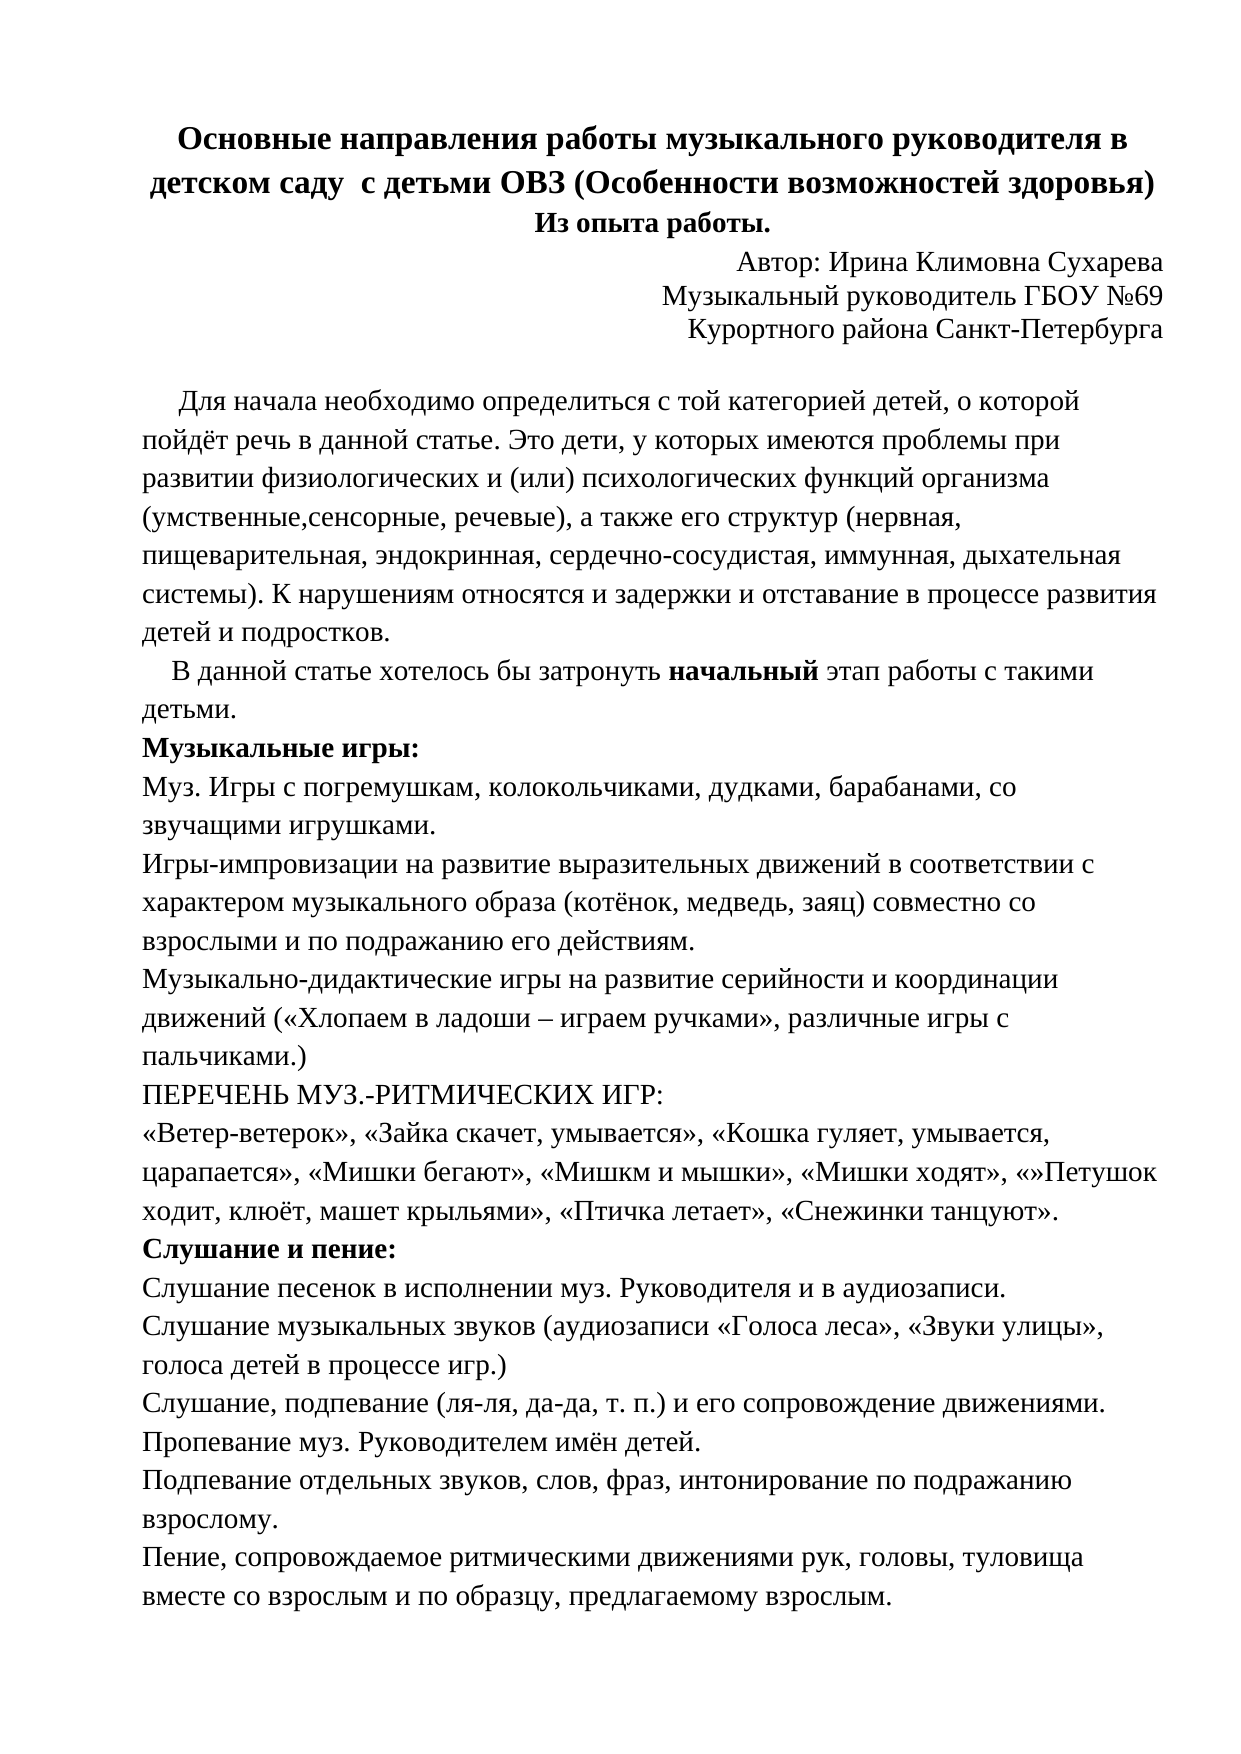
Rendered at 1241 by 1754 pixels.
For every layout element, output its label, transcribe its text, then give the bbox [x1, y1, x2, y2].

text Для начала необходимо определиться с той категорией детей, о которой пойдёт речь в данной статье. Это дети, у которых имеются проблемы при развитии физиологических и (или) психологических функций организма (умственные,сенсорные, речевые), а также его структур (нервная, пищеварительная, эндокринная, сердечно-сосудистая, иммунная, дыхательная системы). К нарушениям относятся и задержки и отставание в процессе развития детей и подростков. [142, 383, 1163, 648]
text «Ветер-ветерок», «Зайка скачет, умывается», «Кошка гуляет, умывается, царапается», «Мишки бегают», «Мишкм и мышки», «Мишки ходят», «»Петушок ходит, клюёт, машет крыльями», «Птичка летает», «Снежинки танцуют». [142, 1116, 1163, 1226]
text Пропевание муз. Руководителем имён детей. [142, 1424, 1163, 1457]
text Музыкально-дидактические игры на развитие серийности и координации движений («Хлопаем в ладоши – играем ручками», различные игры с пальчиками.) [142, 961, 1163, 1072]
text Музыкальный руководитель ГБОУ №69 [142, 278, 1163, 311]
text Слушание песенок в исполнении муз. Руководителя и в аудиозаписи. [142, 1270, 1163, 1303]
text Подпевание отдельных звуков, слов, фраз, интонирование по подражанию взрослому. [142, 1462, 1163, 1534]
text Пение, сопровождаемое ритмическими движениями рук, головы, туловища вместе со взрослым и по образцу, предлагаемому взрослым. [142, 1539, 1163, 1612]
text Автор: Ирина Климовна Сухарева [142, 244, 1163, 278]
text Слушание и пение: [142, 1231, 1163, 1265]
text Музыкальные игры: Муз. Игры с погремушкам, колокольчиками, дудками, барабанами, со звучащими игрушками. [142, 730, 1163, 841]
text Слушание музыкальных звуков (аудиозаписи «Голоса леса», «Звуки улицы», голоса детей в процессе игр.) [142, 1308, 1163, 1380]
text Игры-импровизации на развитие выразительных движений в соответствии с характером музыкального образа (котёнок, медведь, заяц) совместно со взрослыми и по подражанию его действиям. [142, 846, 1163, 956]
text В данной статье хотелось бы затронуть начальный этап работы с такими детьми. [142, 653, 1163, 725]
text Слушание, подпевание (ля-ля, да-да, т. п.) и его сопровождение движениями. [142, 1385, 1163, 1419]
text ПЕРЕЧЕНЬ МУЗ.-РИТМИЧЕСКИХ ИГР: [142, 1077, 1163, 1111]
text Основные направления работы музыкального руководителя в детском саду с детьми ОВЗ (Особенности возможностей здоровья) Из опыта работы. [142, 118, 1163, 239]
text Курортного района Санкт-Петербурга [142, 311, 1163, 345]
